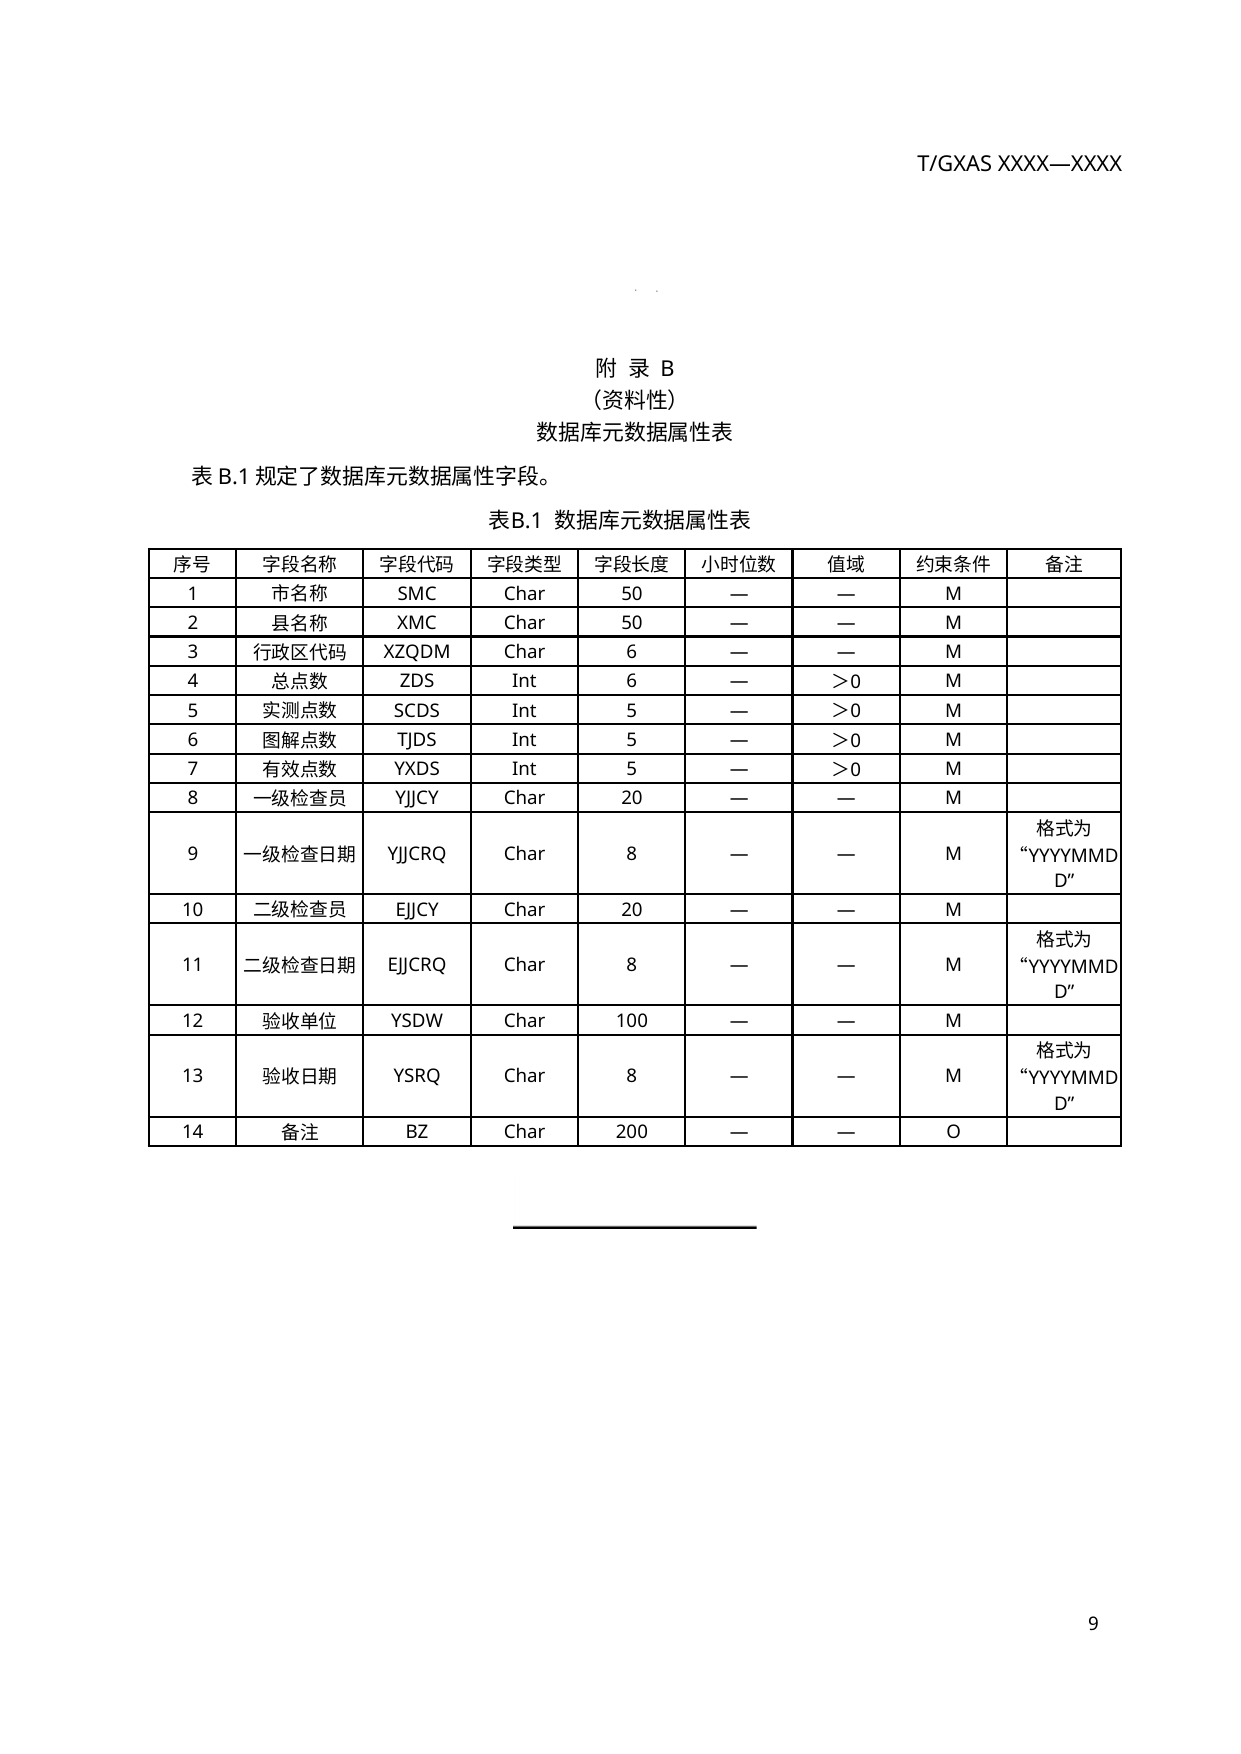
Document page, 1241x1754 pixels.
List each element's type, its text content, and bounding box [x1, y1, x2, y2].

table_cell — [794, 1118, 899, 1145]
table_cell 6 [579, 667, 684, 694]
table_cell M [901, 755, 1006, 782]
table_cell — [686, 1036, 791, 1116]
table_cell 100 [579, 1006, 684, 1033]
table_cell 8 [579, 924, 684, 1004]
table_cell 7 [150, 755, 235, 782]
table_cell — [686, 696, 791, 723]
table_cell XZQDM [364, 638, 470, 665]
text 表B.1规定了数据库元数据属性字段。 [148, 459, 1122, 491]
table_cell EJJCY [364, 895, 470, 922]
table_cell 20 [579, 895, 684, 922]
table_cell — [794, 579, 899, 606]
table_cell 6 [150, 725, 235, 752]
table_cell YSRQ [364, 1036, 470, 1116]
table_cell 5 [579, 696, 684, 723]
table_cell Char [472, 895, 577, 922]
table_cell — [794, 608, 899, 635]
table_cell — [794, 638, 899, 665]
table_cell 二级检查日期 [237, 924, 362, 1004]
table_cell — [686, 1006, 791, 1033]
picture [513, 1176, 757, 1229]
table_cell [1008, 1118, 1120, 1145]
table_cell BZ [364, 1118, 470, 1145]
table_cell 二级检查员 [237, 895, 362, 922]
table_cell — [686, 755, 791, 782]
table_cell — [686, 608, 791, 635]
table_cell EJJCRQ [364, 924, 470, 1004]
table_cell [1008, 895, 1120, 922]
table_cell [1008, 1006, 1120, 1033]
table_cell 11 [150, 924, 235, 1004]
table_cell [1008, 638, 1120, 665]
table_cell 50 [579, 579, 684, 606]
table_cell 格式为“YYYYMMDD” [1008, 1036, 1120, 1116]
table_cell TJDS [364, 725, 470, 752]
table_cell 验收单位 [237, 1006, 362, 1033]
table_cell Int [472, 725, 577, 752]
table_cell 200 [579, 1118, 684, 1145]
table_header 约束条件 [901, 550, 1006, 577]
table_cell 12 [150, 1006, 235, 1033]
table_cell ＞0 [794, 667, 899, 694]
table_cell [1008, 696, 1120, 723]
table_cell 2 [150, 608, 235, 635]
table_cell M [901, 579, 1006, 606]
table_cell — [794, 924, 899, 1004]
table_cell ＞0 [794, 696, 899, 723]
table_cell YSDW [364, 1006, 470, 1033]
table_cell M [901, 924, 1006, 1004]
table_cell 8 [579, 1036, 684, 1116]
table_cell M [901, 667, 1006, 694]
table_cell ＞0 [794, 755, 899, 782]
table_cell 13 [150, 1036, 235, 1116]
table_cell — [794, 895, 899, 922]
table_cell YJJCRQ [364, 813, 470, 893]
table_cell Char [472, 638, 577, 665]
table_cell — [686, 784, 791, 811]
table_cell M [901, 784, 1006, 811]
table_cell Char [472, 1006, 577, 1033]
table_cell 4 [150, 667, 235, 694]
table_cell 3 [150, 638, 235, 665]
table_cell — [686, 725, 791, 752]
table_header 备注 [1008, 550, 1120, 577]
table_cell 14 [150, 1118, 235, 1145]
table_cell M [901, 638, 1006, 665]
table_cell [1008, 755, 1120, 782]
table_cell 备注 [237, 1118, 362, 1145]
table_cell M [901, 1036, 1006, 1116]
table_cell M [901, 725, 1006, 752]
table_cell Int [472, 696, 577, 723]
table_cell — [686, 924, 791, 1004]
table_cell M [901, 895, 1006, 922]
table_cell — [686, 667, 791, 694]
table_cell M [901, 696, 1006, 723]
table_cell Char [472, 784, 577, 811]
table_cell YJJCY [364, 784, 470, 811]
table_cell — [794, 813, 899, 893]
table_cell 格式为“YYYYMMDD” [1008, 924, 1120, 1004]
table_cell — [686, 1118, 791, 1145]
table_cell [1008, 579, 1120, 606]
table_cell [1008, 784, 1120, 811]
table_cell Int [472, 667, 577, 694]
table_cell YXDS [364, 755, 470, 782]
table_cell [1008, 608, 1120, 635]
table_cell [1008, 667, 1120, 694]
table_header 序号 [150, 550, 235, 577]
table_cell Char [472, 1118, 577, 1145]
table_cell 20 [579, 784, 684, 811]
table_cell 8 [150, 784, 235, 811]
table_cell — [794, 1036, 899, 1116]
table_header 字段名称 [237, 550, 362, 577]
table_cell 验收日期 [237, 1036, 362, 1116]
table_cell M [901, 608, 1006, 635]
table_cell 一级检查员 [237, 784, 362, 811]
table_cell ＞0 [794, 725, 899, 752]
table_cell 有效点数 [237, 755, 362, 782]
table_cell Char [472, 1036, 577, 1116]
table_cell 格式为“YYYYMMDD” [1008, 813, 1120, 893]
table_cell — [686, 638, 791, 665]
table_cell ZDS [364, 667, 470, 694]
table_cell 1 [150, 579, 235, 606]
table_cell — [794, 1006, 899, 1033]
table_header 字段类型 [472, 550, 577, 577]
table_cell — [686, 813, 791, 893]
table_cell M [901, 1006, 1006, 1033]
table_cell 6 [579, 638, 684, 665]
table_header 字段长度 [579, 550, 684, 577]
table_cell 5 [579, 755, 684, 782]
table_cell 实测点数 [237, 696, 362, 723]
table_cell M [901, 813, 1006, 893]
table_cell 50 [579, 608, 684, 635]
table_cell XMC [364, 608, 470, 635]
table_cell 图解点数 [237, 725, 362, 752]
table_cell Char [472, 608, 577, 635]
text （资料性） 数据库元数据属性表 [148, 351, 1122, 447]
table_cell Int [472, 755, 577, 782]
table_cell — [686, 895, 791, 922]
table_cell 5 [150, 696, 235, 723]
table_cell Char [472, 579, 577, 606]
table_cell 一级检查日期 [237, 813, 362, 893]
table_cell 市名称 [237, 579, 362, 606]
table_cell SCDS [364, 696, 470, 723]
table_header 字段代码 [364, 550, 470, 577]
table_header 小时位数 [686, 550, 791, 577]
table_cell — [686, 579, 791, 606]
table_cell Char [472, 924, 577, 1004]
text 数据库元数据属性表 [148, 503, 1122, 535]
table_cell 总点数 [237, 667, 362, 694]
table_cell O [901, 1118, 1006, 1145]
table_cell 5 [579, 725, 684, 752]
table_cell 8 [579, 813, 684, 893]
table_cell 10 [150, 895, 235, 922]
table_cell SMC [364, 579, 470, 606]
table_header 值域 [794, 550, 899, 577]
table_cell Char [472, 813, 577, 893]
table_cell [1008, 725, 1120, 752]
table_cell 行政区代码 [237, 638, 362, 665]
table_cell 县名称 [237, 608, 362, 635]
table_cell 9 [150, 813, 235, 893]
table_cell — [794, 784, 899, 811]
